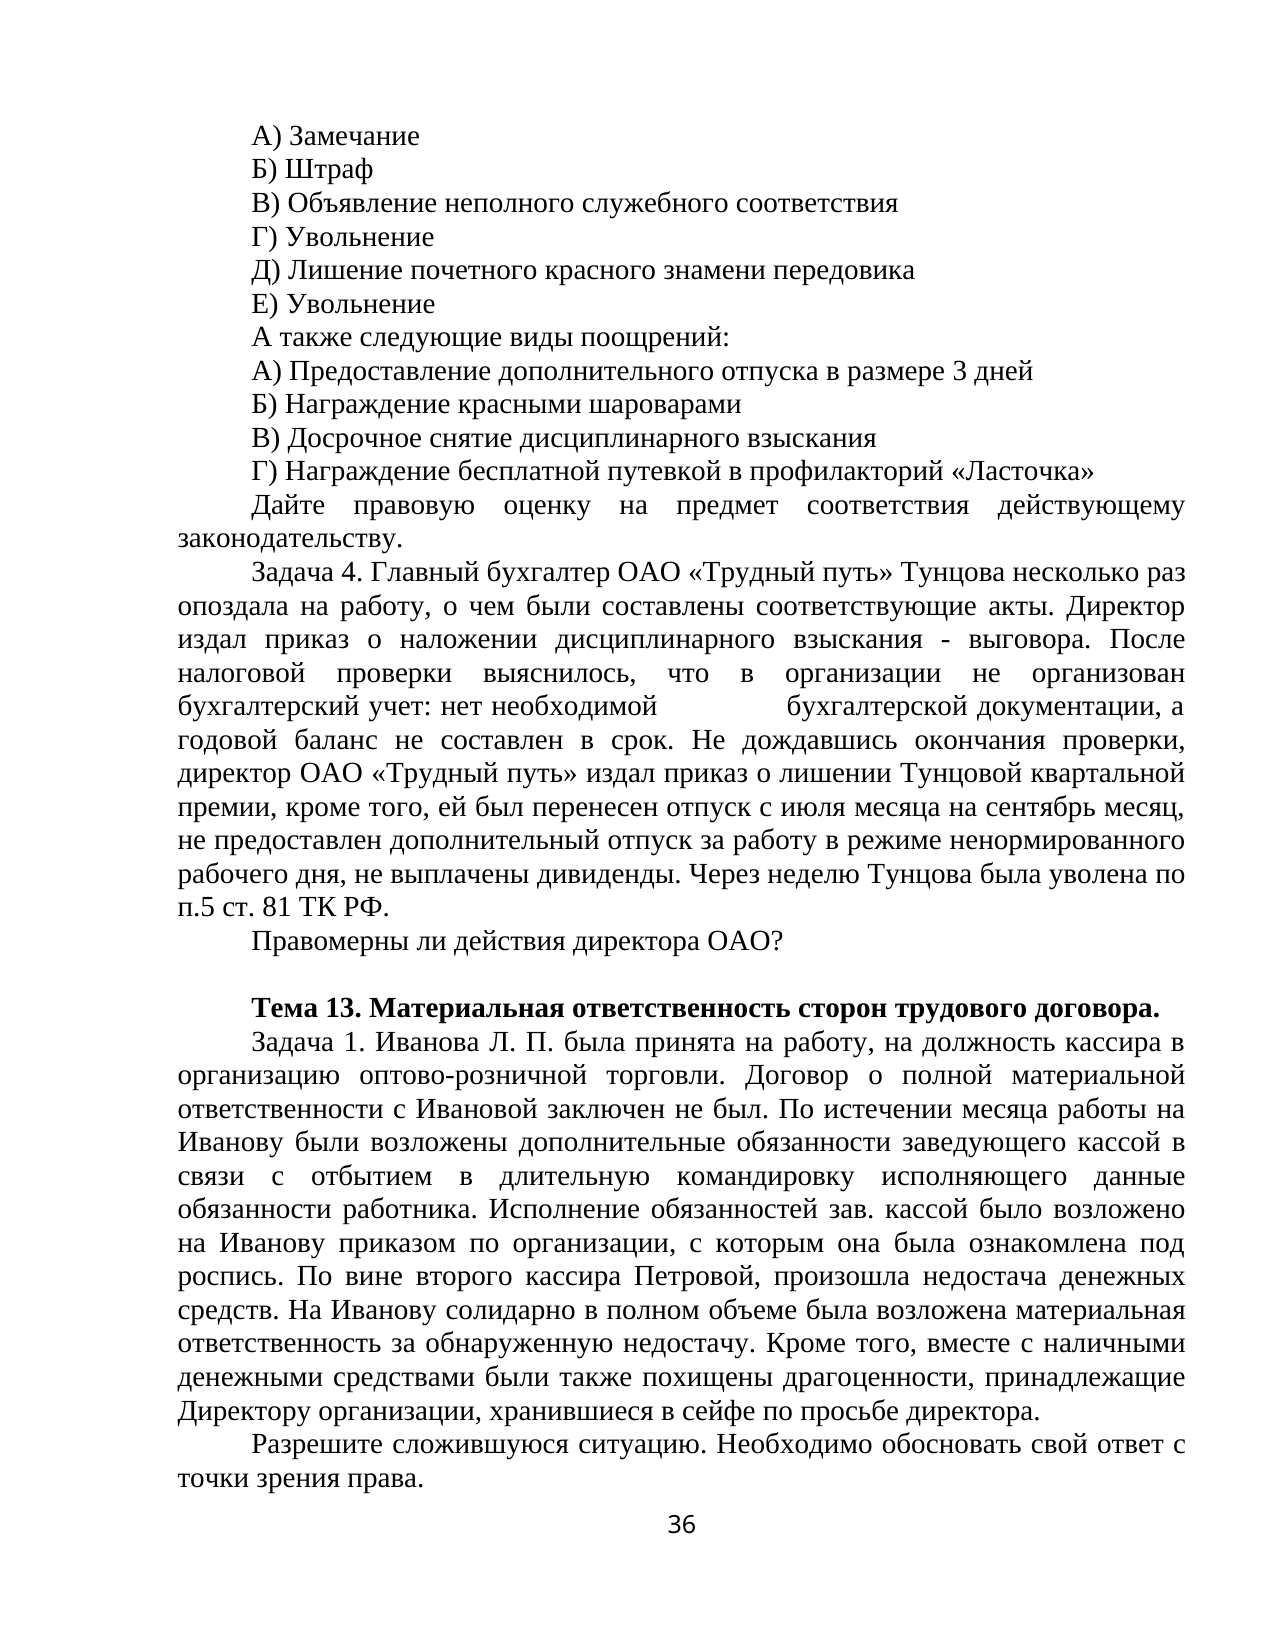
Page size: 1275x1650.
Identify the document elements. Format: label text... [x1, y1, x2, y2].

text Правомерны ли действия директора ОАО? [177, 923, 1186, 957]
text Г) Увольнение [177, 219, 1186, 252]
text Задача 4. Главный бухгалтер ОАО «Трудный путь» Тунцова несколько раз опоздала на работу, о чем были составлены соответствующие акты. Директор издал приказ о наложении дисциплинарного взыскания - выговора. После налоговой проверки выяснилось, что в организации не организован бухгалтерский учет: нет необходимой бухгалтерской документации, а годовой баланс не составлен в срок. Не дождавшись окончания проверки, директор ОАО «Трудный путь» издал приказ о лишении Тунцовой квартальной премии, кроме того, ей был перенесен отпуск с июля месяца на сентябрь месяц, не предоставлен дополнительный отпуск за работу в режиме ненормированного рабочего дня, не выплачены дивиденды. Через неделю Тунцова была уволена по п.5 ст. 81 ТК РФ. [177, 554, 1186, 923]
text А также следующие виды поощрений: [177, 319, 1186, 353]
text А) Замечание [177, 118, 1186, 152]
text Б) Награждение красными шароварами [177, 386, 1186, 420]
text Задача 1. Иванова Л. П. была принята на работу, на должность кассира в организацию оптово-розничной торговли. Договор о полной материальной ответственности с Ивановой заключен не был. По истечении месяца работы на Иванову были возложены дополнительные обязанности заведующего кассой в связи с отбытием в длительную командировку исполняющего данные обязанности работника. Исполнение обязанностей зав. кассой было возложено на Иванову приказом по организации, с которым она была ознакомлена под роспись. По вине второго кассира Петровой, произошла недостача денежных средств. На Иванову солидарно в полном объеме была возложена материальная ответственность за обнаруженную недостачу. Кроме того, вместе с наличными денежными средствами были также похищены драгоценности, принадлежащие Директору организации, хранившиеся в сейфе по просьбе директора. [177, 1024, 1186, 1426]
text Тема 13. Материальная ответственность сторон трудового договора. [177, 990, 1186, 1024]
text Б) Штраф [177, 152, 1186, 185]
text А) Предоставление дополнительного отпуска в размере 3 дней [177, 353, 1186, 386]
text Дайте правовую оценку на предмет соответствия действующему законодательству. [177, 487, 1186, 554]
text В) Досрочное снятие дисциплинарного взыскания [177, 420, 1186, 453]
text Г) Награждение бесплатной путевкой в профилакторий «Ласточка» [177, 453, 1186, 487]
text Е) Увольнение [177, 286, 1186, 319]
text Д) Лишение почетного красного знамени передовика [177, 252, 1186, 286]
text Разрешите сложившуюся ситуацию. Необходимо обосновать свой ответ с точки зрения права. [177, 1426, 1186, 1493]
text В) Объявление неполного служебного соответствия [177, 185, 1186, 219]
